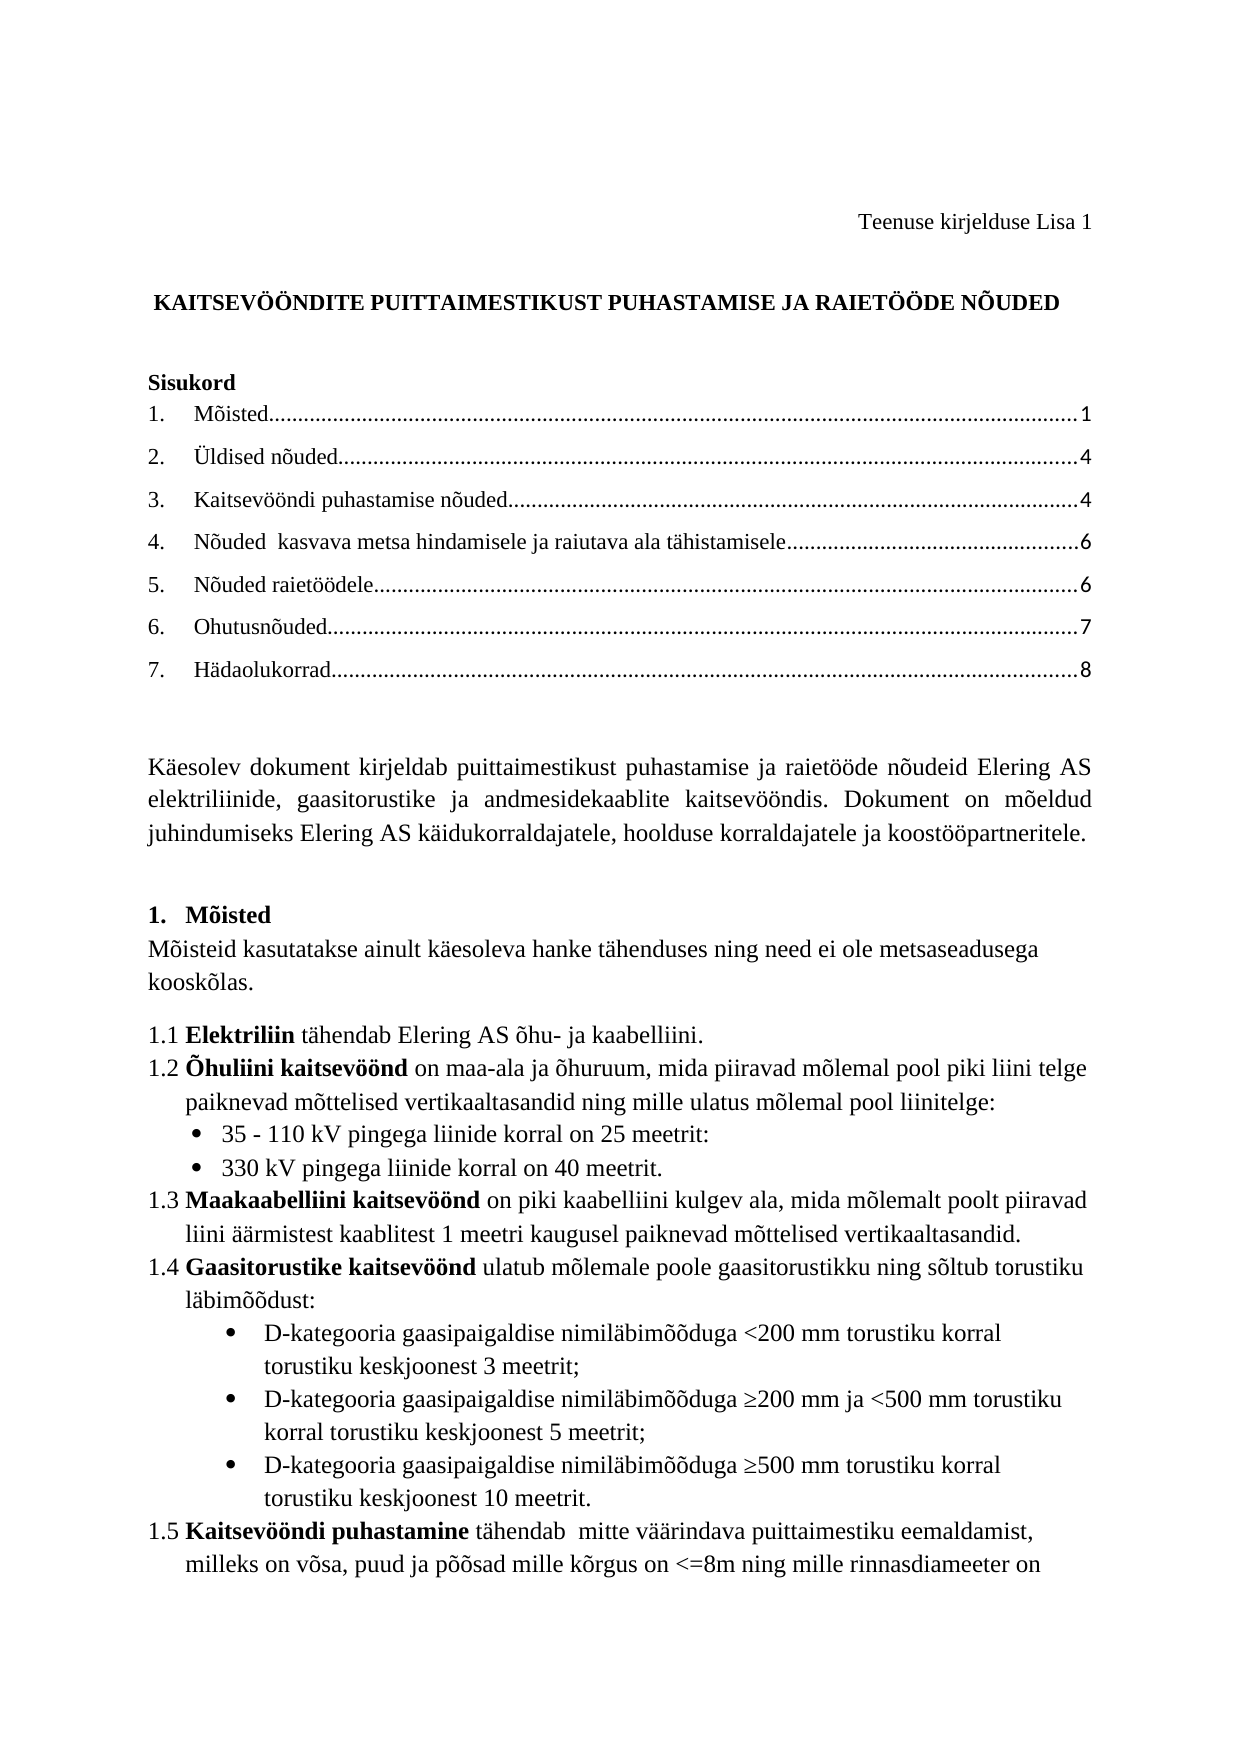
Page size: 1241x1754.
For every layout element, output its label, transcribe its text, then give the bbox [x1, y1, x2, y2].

text Käesolev dokument kirjeldab puittaimestikust puhastamise ja raietööde nõudeid Elering AS elektriliinide, gaasitorustike ja andmesidekaablite kaitsevööndis. Dokument on mõeldud juhindumiseks Elering AS käidukorraldajatele, hoolduse korraldajatele ja koostööpartneritele. [148, 752, 1093, 846]
list D-kategooria gaasipaigaldise nimiläbimõõduga <200 mm torustiku korral torustiku keskjoonest 3 meetrit; [226, 1318, 1093, 1379]
list D-kategooria gaasipaigaldise nimiläbimõõduga ≥500 mm torustiku korral torustiku keskjoonest 10 meetrit. [226, 1450, 1093, 1512]
list D-kategooria gaasipaigaldise nimiläbimõõduga ≥200 mm ja <500 mm torustiku korral torustiku keskjoonest 5 meetrit; [226, 1384, 1093, 1446]
list Gaasitorustike kaitsevöönd ulatub mõlemale poole gaasitorustikku ning sõltub torustiku läbimõõdust: [148, 1252, 1093, 1313]
subtitle Teenuse kirjelduse Lisa 1 [148, 208, 1093, 234]
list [148, 1516, 1093, 1578]
subtitle Mõisted [148, 901, 1093, 929]
text Mõisteid kasutatakse ainult käesoleva hanke tähenduses ning need ei ole metsaseadusega kooskõlas. [148, 934, 1093, 995]
text KAITSEVÖÖNDITE PUITTAIMESTIKUST PUHASTAMISE JA RAIETÖÖDE NÕUDED [148, 289, 1093, 315]
list Õhuliini kaitsevöönd on maa-ala ja õhuruum, mida piiravad mõlemal pool piki liini telge paiknevad mõttelised vertikaaltasandid ning mille ulatus mõlemal pool liinitelge: [148, 1053, 1093, 1115]
list 35 - 110 kV pingega liinide korral on 25 meetrit: [192, 1119, 1093, 1148]
list Elektriliin tähendab Elering AS õhu- ja kaabelliini. [148, 1021, 1093, 1049]
list 330 kV pingega liinide korral on 40 meetrit. [192, 1153, 1093, 1181]
list Maakaabelliini kaitsevöönd on piki kaabelliini kulgev ala, mida mõlemalt poolt piiravad liini äärmistest kaablitest 1 meetri kaugusel paiknevad mõttelised vertikaaltasandid. [148, 1186, 1093, 1247]
